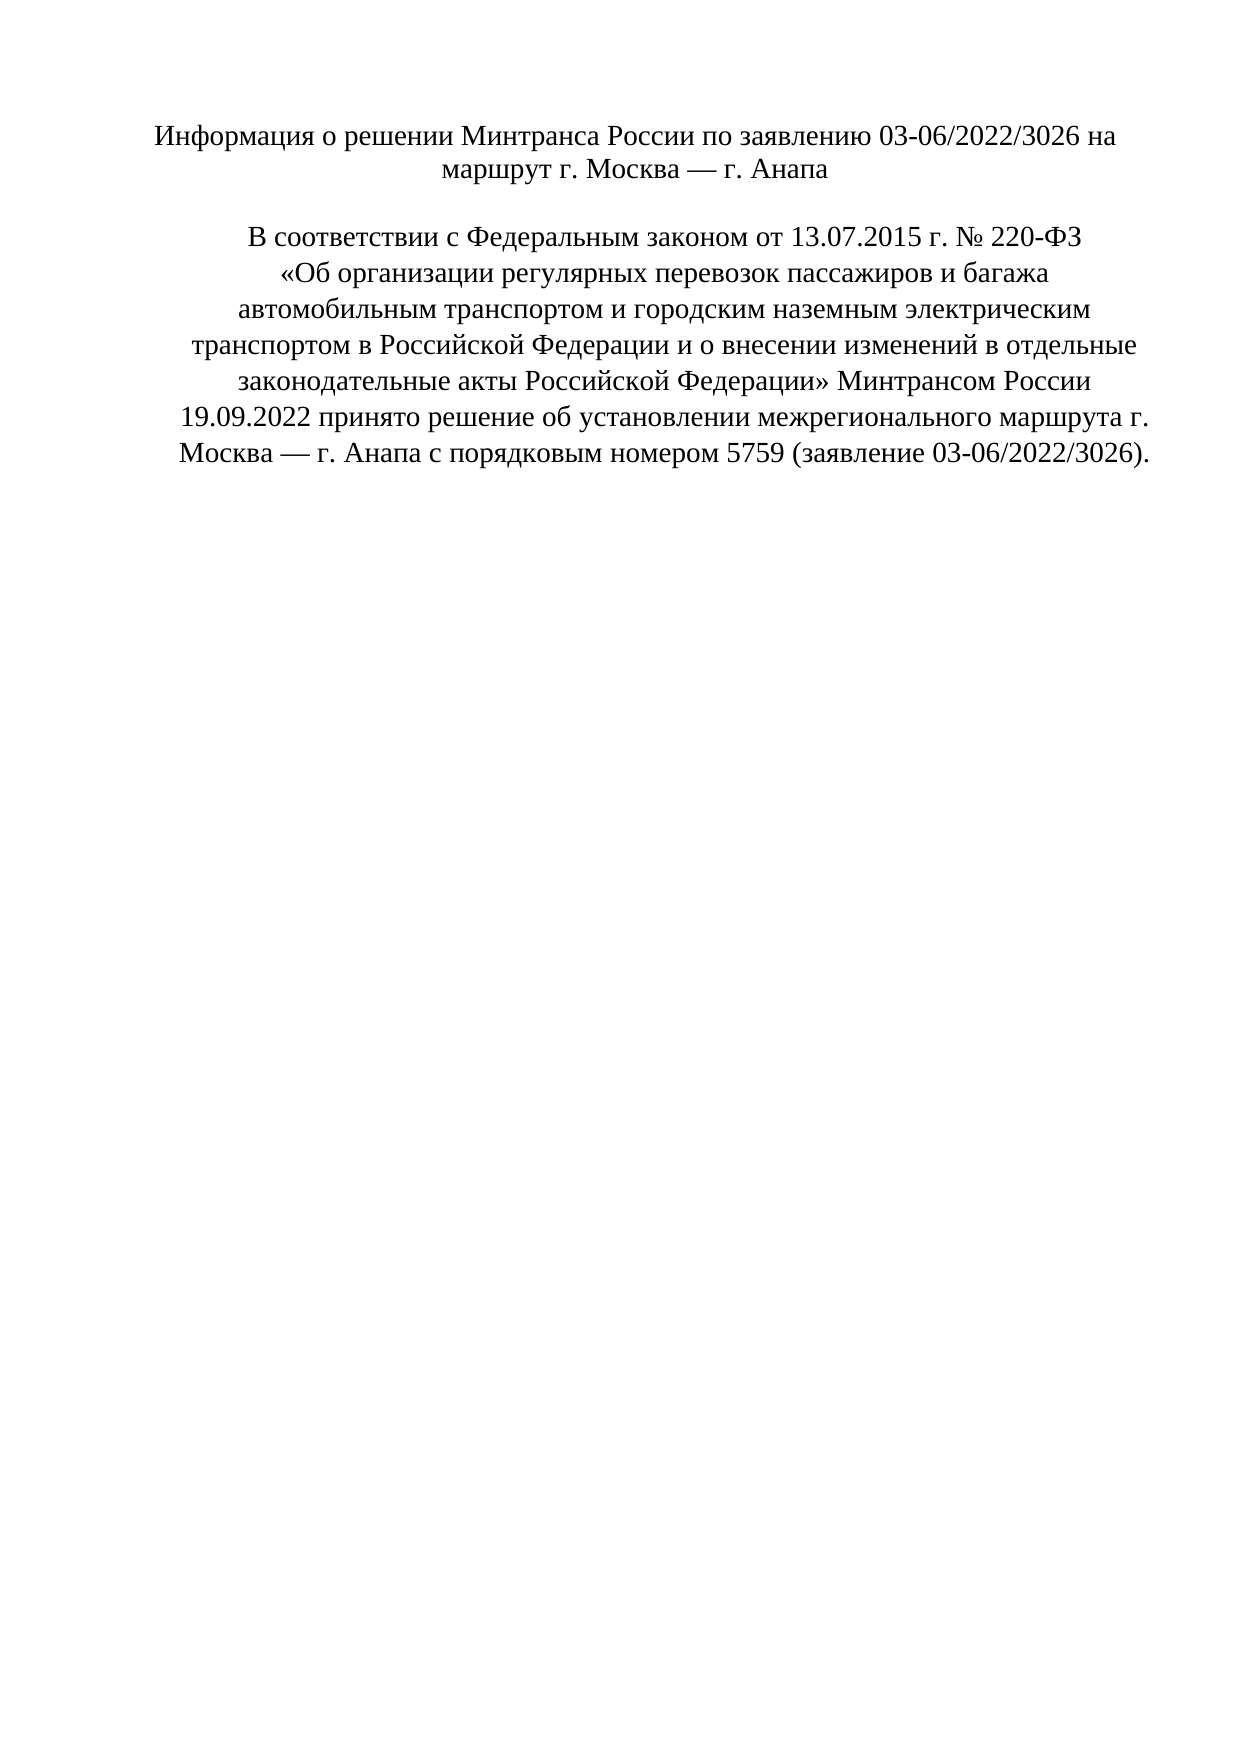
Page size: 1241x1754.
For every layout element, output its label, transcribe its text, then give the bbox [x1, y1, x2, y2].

text В соответствии с Федеральным законом от 13.07.2015 г. № 220-ФЗ «Об организации регулярных перевозок пассажиров и багажа автомобильным транспортом и городским наземным электрическим транспортом в Российской Федерации и о внесении изменений в отдельные законодательные акты Российской Федерации» Минтрансом России 19.09.2022 принято решение об установлении межрегионального маршрута г. Москва — г. Анапа с порядковым номером 5759 (заявление 03-06/2022/3026). [177, 219, 1152, 469]
text Информация о решении Минтранса России по заявлению 03-06/2022/3026 на маршрут г. Москва — г. Анапа [118, 118, 1152, 185]
